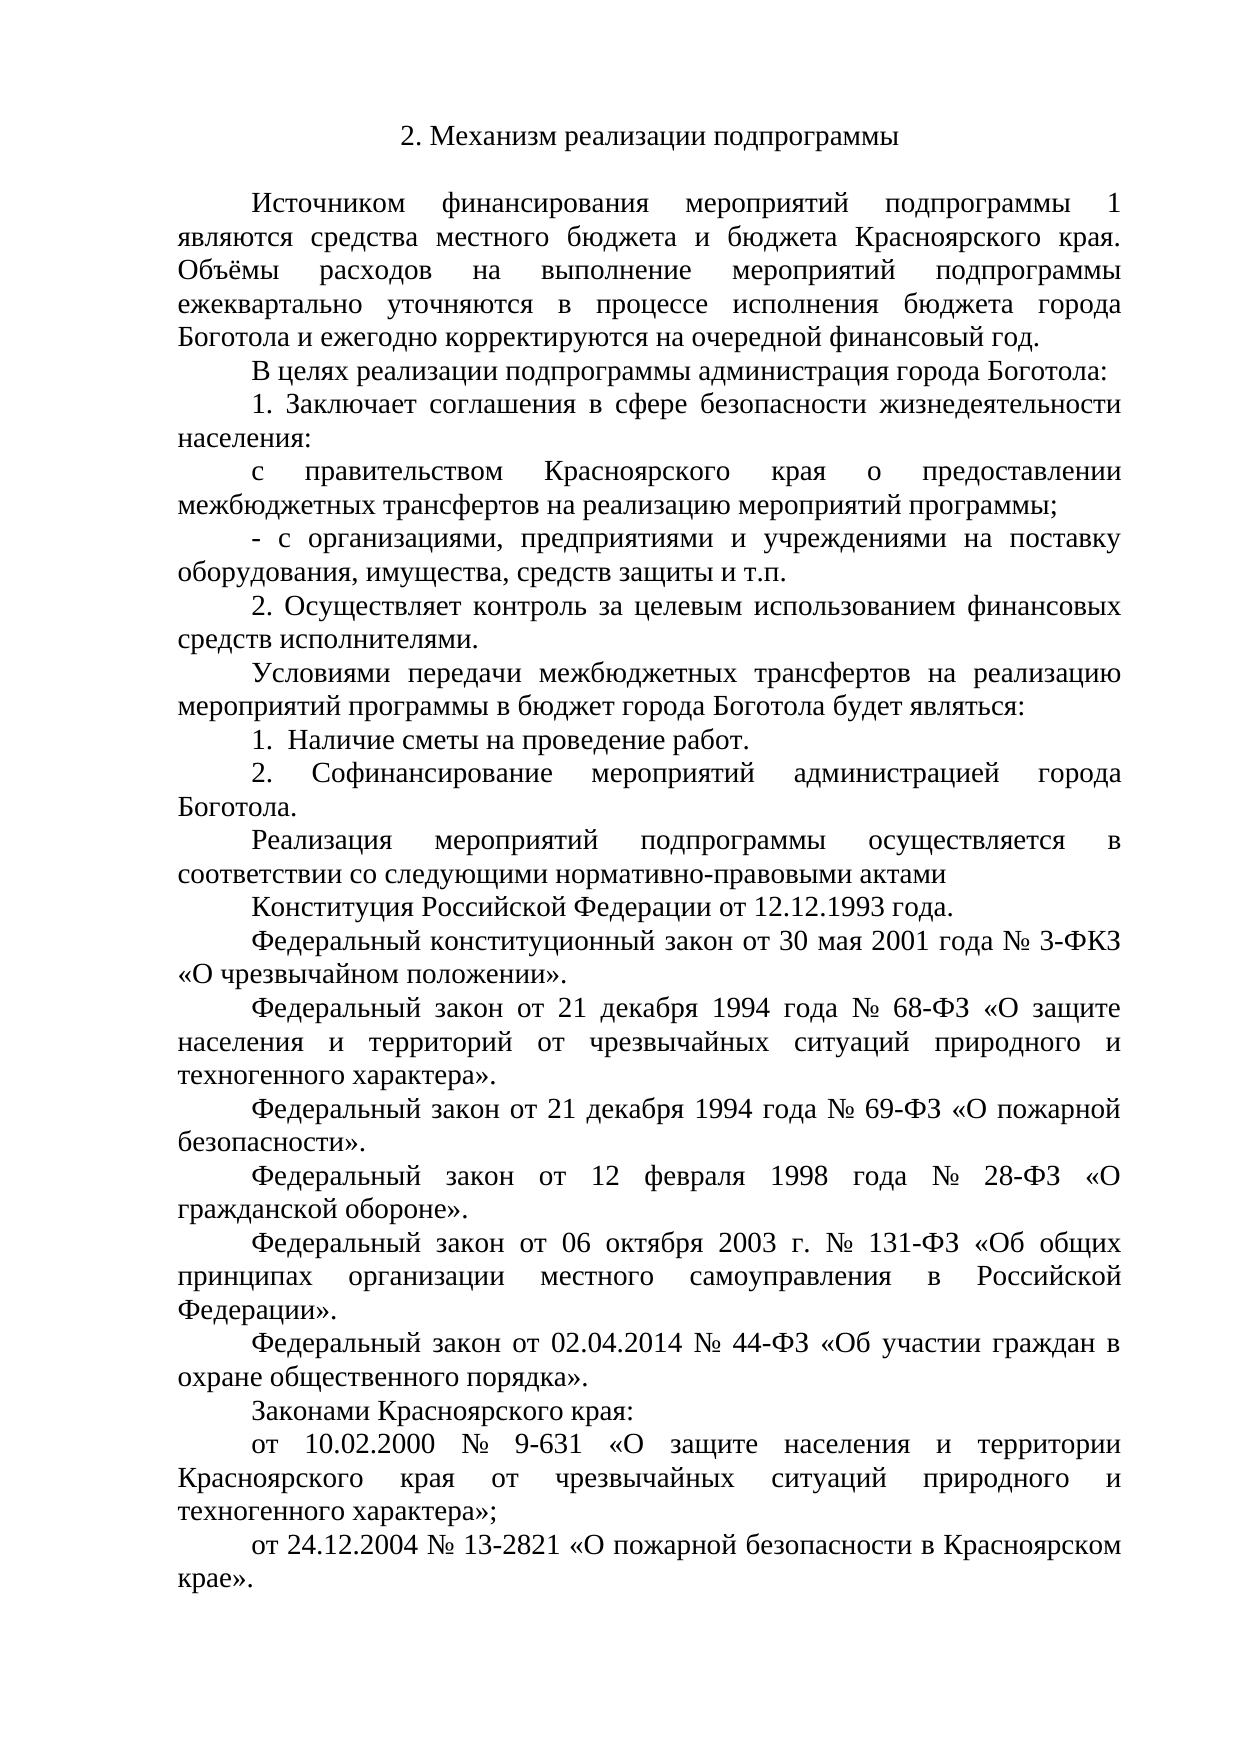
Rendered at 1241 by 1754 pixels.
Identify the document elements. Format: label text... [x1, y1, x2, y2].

text от 24.12.2004 № 13-2821 «О пожарной безопасности в Красноярском крае». [177, 1527, 1122, 1594]
text Источником финансирования мероприятий подпрограммы 1 являются средства местного бюджета и бюджета Красноярского края. Объёмы расходов на выполнение мероприятий подпрограммы ежеквартально уточняются в процессе исполнения бюджета города Боготола и ежегодно корректируются на очередной финансовый год. [177, 185, 1122, 353]
text 1. Заключает соглашения в сфере безопасности жизнедеятельности населения: [177, 386, 1122, 453]
text Федеральный закон от 02.04.2014 № 44-ФЗ «Об участии граждан в охране общественного порядка». [177, 1326, 1122, 1393]
text Федеральный закон от 12 февраля 1998 года № 28-ФЗ «О гражданской обороне». [177, 1158, 1122, 1225]
text 2. Механизм реализации подпрограммы [177, 118, 1122, 152]
text 2. Софинансирование мероприятий администрацией города Боготола. [177, 755, 1122, 822]
text Федеральный закон от 21 декабря 1994 года № 68-ФЗ «О защите населения и территорий от чрезвычайных ситуаций природного и техногенного характера». [177, 990, 1122, 1091]
text Реализация мероприятий подпрограммы осуществляется в соответствии со следующими нормативно-правовыми актами [177, 822, 1122, 889]
text - с организациями, предприятиями и учреждениями на поставку оборудования, имущества, средств защиты и т.п. [177, 521, 1122, 588]
text 2. Осуществляет контроль за целевым использованием финансовых средств исполнителями. [177, 588, 1122, 655]
text Федеральный закон от 21 декабря 1994 года № 69-ФЗ «О пожарной безопасности». [177, 1091, 1122, 1158]
text с правительством Красноярского края о предоставлении межбюджетных трансфертов на реализацию мероприятий программы; [177, 453, 1122, 521]
text В целях реализации подпрограммы администрация города Боготола: [177, 353, 1122, 386]
text Законами Красноярского края: [177, 1393, 1122, 1426]
text Условиями передачи межбюджетных трансфертов на реализацию мероприятий программы в бюджет города Боготола будет являться: [177, 655, 1122, 722]
text от 10.02.2000 № 9-631 «О защите населения и территории Красноярского края от чрезвычайных ситуаций природного и техногенного характера»; [177, 1426, 1122, 1527]
text Конституция Российской Федерации от 12.12.1993 года. [177, 889, 1122, 923]
text Федеральный конституционный закон от 30 мая 2001 года № 3-ФКЗ «О чрезвычайном положении». [177, 923, 1122, 990]
text Федеральный закон от 06 октября 2003 г. № 131-ФЗ «Об общих принципах организации местного самоуправления в Российской Федерации». [177, 1225, 1122, 1326]
text 1. Наличие сметы на проведение работ. [177, 722, 1122, 755]
